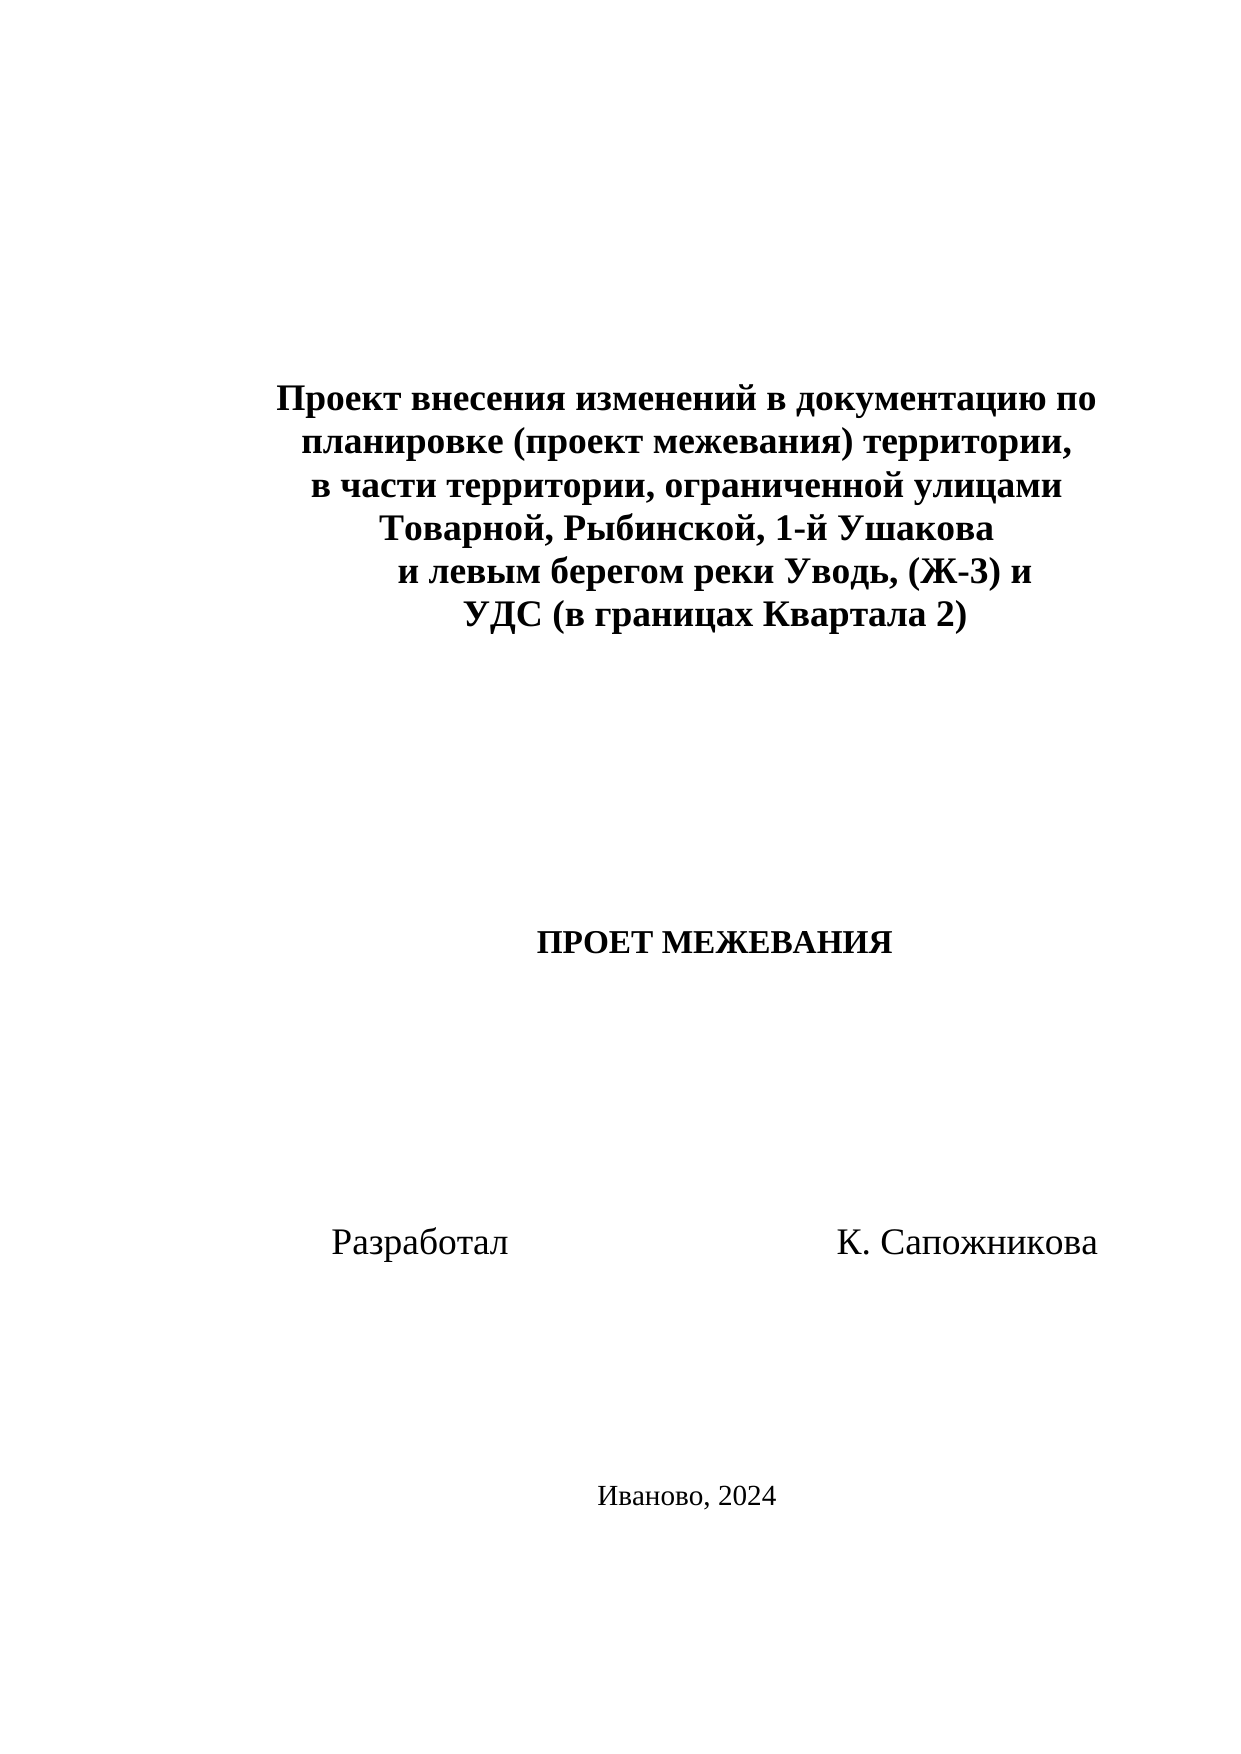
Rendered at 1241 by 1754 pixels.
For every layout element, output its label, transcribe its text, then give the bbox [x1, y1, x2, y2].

text Иваново, 2024 [192, 1478, 1181, 1511]
text Товарной, Рыбинской, 1-й Ушакова [192, 505, 1181, 548]
text и левым берегом реки Уводь, (Ж-3) и [192, 548, 1181, 591]
text в части территории, ограниченной улицами [192, 462, 1181, 505]
text ПРОЕТ МЕЖЕВАНИЯ [192, 922, 1181, 960]
text Проект внесения изменений в документацию по планировке (проект межевания) территории, [192, 376, 1181, 462]
text УДС (в границах Квартала 2) [192, 591, 1181, 634]
text Разработал К. Сапожникова [192, 1219, 1181, 1262]
